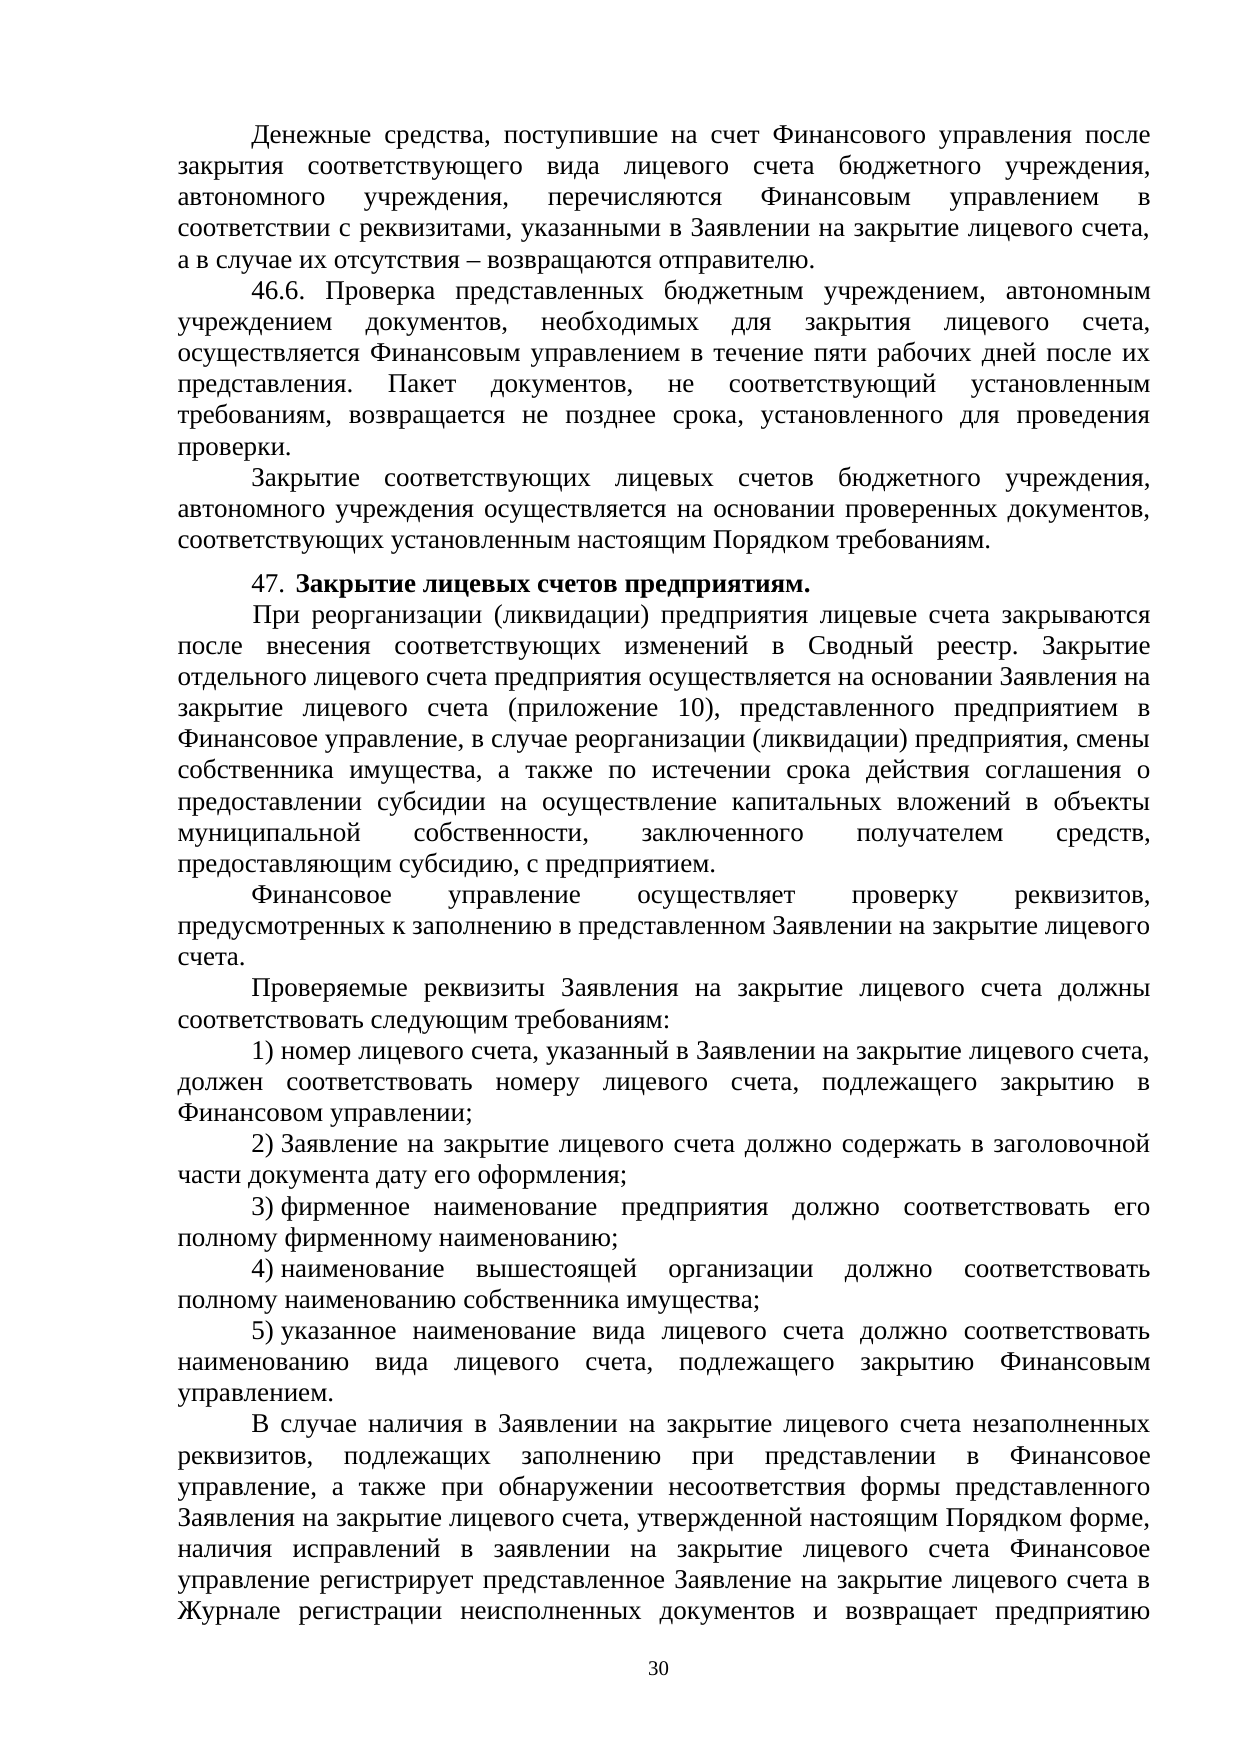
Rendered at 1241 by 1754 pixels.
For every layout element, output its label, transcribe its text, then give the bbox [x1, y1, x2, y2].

list указанное наименование вида лицевого счета должно соответствовать наименованию вида лицевого счета, подлежащего закрытию Финансовым управлением. [177, 1314, 1152, 1408]
list Закрытие лицевых счетов предприятиям. [177, 567, 1152, 598]
text Проверяемые реквизиты Заявления на закрытие лицевого счета должны соответствовать следующим требованиям: [177, 972, 1152, 1034]
text Закрытие соответствующих лицевых счетов бюджетного учреждения, автономного учреждения осуществляется на основании проверенных документов, соответствующих установленным настоящим Порядком требованиям. [177, 461, 1152, 554]
list наименование вышестоящей организации должно соответствовать полному наименованию собственника имущества; [177, 1252, 1152, 1314]
list Заявление на закрытие лицевого счета должно содержать в заголовочной части документа дату его оформления; [177, 1127, 1152, 1189]
list фирменное наименование предприятия должно соответствовать его полному фирменному наименованию; [177, 1189, 1152, 1252]
list номер лицевого счета, указанный в Заявлении на закрытие лицевого счета, должен соответствовать номеру лицевого счета, подлежащего закрытию в Финансовом управлении; [177, 1034, 1152, 1127]
text Денежные средства, поступившие на счет Финансового управления после закрытия соответствующего вида лицевого счета бюджетного учреждения, автономного учреждения, перечисляются Финансовым управлением в соответствии с реквизитами, указанными в Заявлении на закрытие лицевого счета, а в случае их отсутствия – возвращаются отправителю. [177, 118, 1152, 274]
text При реорганизации (ликвидации) предприятия лицевые счета закрываются после внесения соответствующих изменений в Сводный реестр. Закрытие отдельного лицевого счета предприятия осуществляется на основании Заявления на закрытие лицевого счета (приложение 10), представленного предприятием в Финансовое управление, в случае реорганизации (ликвидации) предприятия, смены собственника имущества, а также по истечении срока действия соглашения о предоставлении субсидии на осуществление капитальных вложений в объекты муниципальной собственности, заключенного получателем средств, предоставляющим субсидию, с предприятием. [177, 598, 1152, 878]
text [177, 1408, 1152, 1626]
text Финансовое управление осуществляет проверку реквизитов, предусмотренных к заполнению в представленном Заявлении на закрытие лицевого счета. [177, 878, 1152, 972]
text 46.6. Проверка представленных бюджетным учреждением, автономным учреждением документов, необходимых для закрытия лицевого счета, осуществляется Финансовым управлением в течение пяти рабочих дней после их представления. Пакет документов, не соответствующий установленным требованиям, возвращается не позднее срока, установленного для проведения проверки. [177, 274, 1152, 461]
